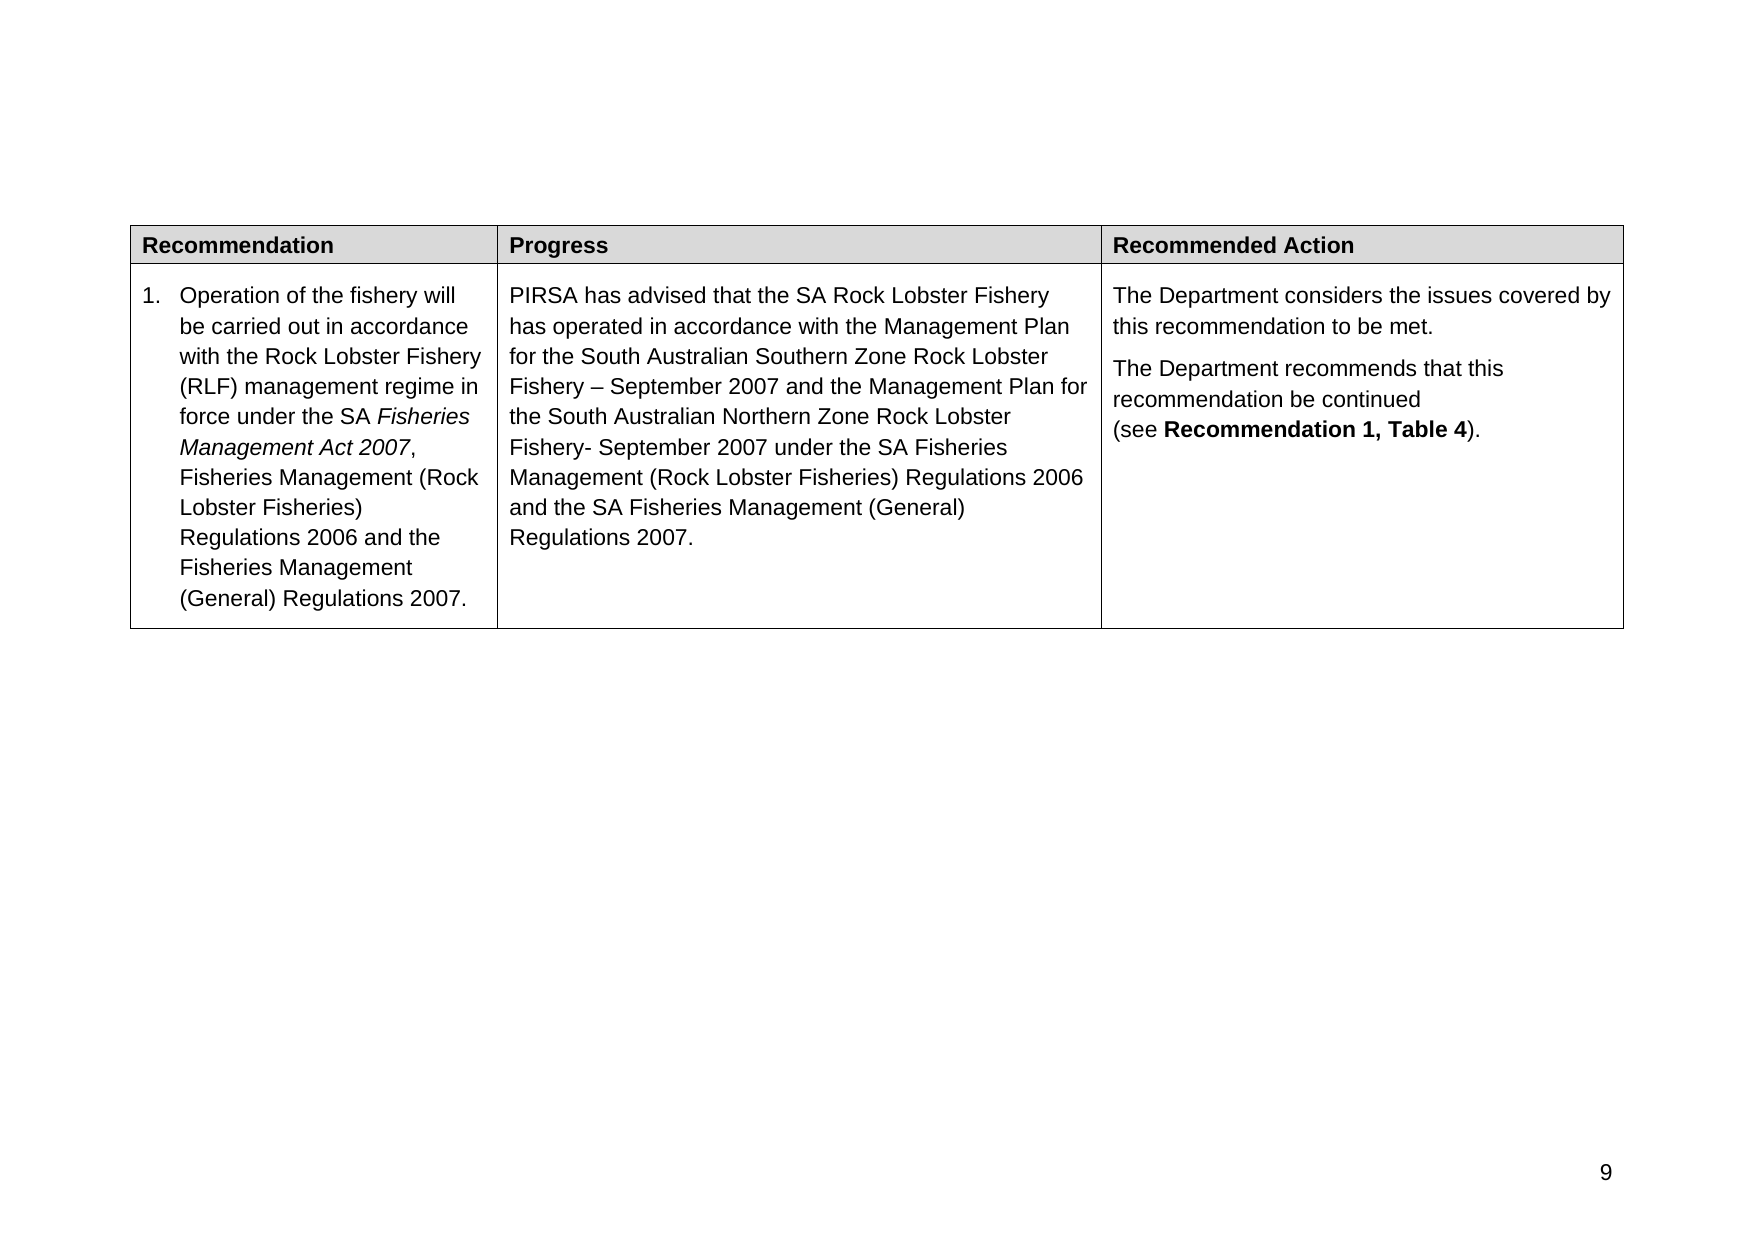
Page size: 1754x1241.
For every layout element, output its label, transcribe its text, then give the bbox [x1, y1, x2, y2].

table_header Recommendation [131, 226, 497, 263]
table_cell Operation of the fishery will be carried out in accordance with the Rock Lobster Fishery (RLF) management regime in force under the SA Fisheries Management Act 2007, Fisheries Management (Rock Lobster Fisheries) Regulations 2006 and the Fisheries Management (General) Regulations 2007. [131, 264, 497, 628]
table_header Progress [498, 226, 1101, 263]
table_cell The Department considers the issues covered by this recommendation to be met. The Department recommends that this recommendation be continued (see Recommendation 1, Table 4). [1102, 264, 1623, 628]
table_cell PIRSA has advised that the SA Rock Lobster Fishery has operated in accordance with the Management Plan for the South Australian Southern Zone Rock Lobster Fishery – September 2007 and the Management Plan for the South Australian Northern Zone Rock Lobster Fishery- September 2007 under the SA Fisheries Management (Rock Lobster Fisheries) Regulations 2006 and the SA Fisheries Management (General) Regulations 2007. [498, 264, 1101, 628]
table_header Recommended Action [1102, 226, 1623, 263]
